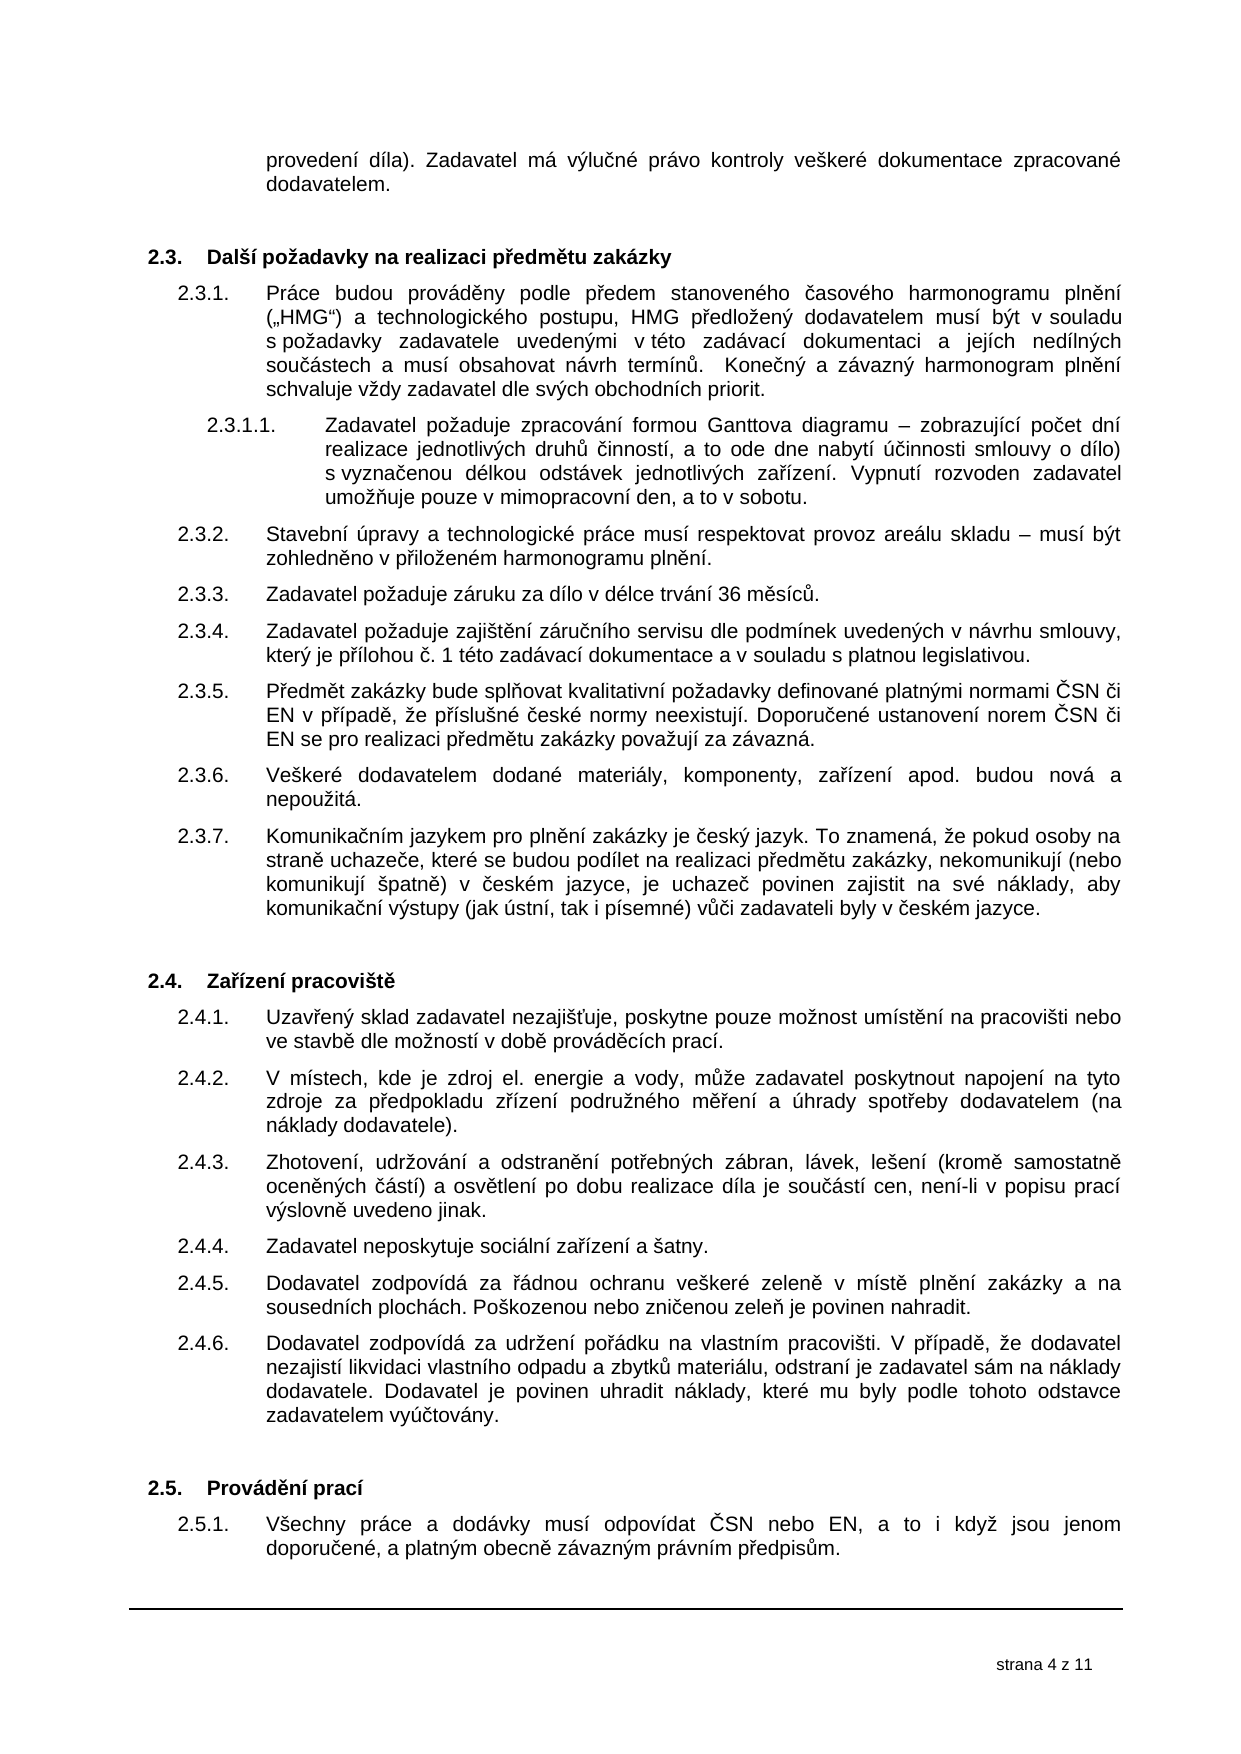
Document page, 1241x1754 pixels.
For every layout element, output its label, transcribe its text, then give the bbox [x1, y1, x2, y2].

text Předmět zakázky bude splňovat kvalitativní požadavky definované platnými normami ČSN či EN v případě, že příslušné české normy neexistují. Doporučené ustanovení norem ČSN či EN se pro realizaci předmětu zakázky považují za závazná. [177, 679, 1122, 751]
text Dodavatel zodpovídá za řádnou ochranu veškeré zeleně v místě plnění zakázky a na sousedních plochách. Poškozenou nebo zničenou zeleň je povinen nahradit. [177, 1271, 1122, 1318]
text Komunikačním jazykem pro plnění zakázky je český jazyk. To znamená, že pokud osoby na straně uchazeče, které se budou podílet na realizaci předmětu zakázky, nekomunikují (nebo komunikují špatně) v českém jazyce, je uchazeč povinen zajistit na své náklady, aby komunikační výstupy (jak ústní, tak i písemné) vůči zadavateli byly v českém jazyce. [177, 824, 1122, 919]
text Dodavatel zodpovídá za udržení pořádku na vlastním pracovišti. V případě, že dodavatel nezajistí likvidaci vlastního odpadu a zbytků materiálu, odstraní je zadavatel sám na náklady dodavatele. Dodavatel je povinen uhradit náklady, které mu byly podle tohoto odstavce zadavatelem vyúčtovány. [177, 1331, 1122, 1427]
text Zhotovení, udržování a odstranění potřebných zábran, lávek, lešení (kromě samostatně oceněných částí) a osvětlení po dobu realizace díla je součástí cen, není-li v popisu prací výslovně uvedeno jinak. [177, 1150, 1122, 1222]
text Zadavatel požaduje záruku za dílo v délce trvání 36 měsíců. [177, 582, 1122, 606]
text Další požadavky na realizaci předmětu zakázky [148, 244, 1122, 268]
text V místech, kde je zdroj el. energie a vody, může zadavatel poskytnout napojení na tyto zdroje za předpokladu zřízení podružného měření a úhrady spotřeby dodavatelem (na náklady dodavatele). [177, 1065, 1122, 1137]
text Zařízení pracoviště [148, 968, 1122, 992]
text Provádění prací [148, 1476, 1122, 1500]
text Stavební úpravy a technologické práce musí respektovat provoz areálu skladu – musí být zohledněno v přiloženém harmonogramu plnění. [177, 522, 1122, 569]
text Všechny práce a dodávky musí odpovídat ČSN nebo EN, a to i když jsou jenom doporučené, a platným obecně závazným právním předpisům. [177, 1512, 1122, 1560]
text Veškeré dodavatelem dodané materiály, komponenty, zařízení apod. budou nová a nepoužitá. [177, 763, 1122, 811]
text Práce budou prováděny podle předem stanoveného časového harmonogramu plnění („HMG“) a technologického postupu, HMG předložený dodavatelem musí být v souladu s požadavky zadavatele uvedenými v této zadávací dokumentaci a jejích nedílných součástech a musí obsahovat návrh termínů. Konečný a závazný harmonogram plnění schvaluje vždy zadavatel dle svých obchodních priorit. [177, 281, 1122, 401]
text Zadavatel požaduje zajištění záručního servisu dle podmínek uvedených v návrhu smlouvy, který je přílohou č. 1 této zadávací dokumentace a v souladu s platnou legislativou. [177, 618, 1122, 666]
text Zadavatel požaduje zpracování formou Ganttova diagramu – zobrazující počet dní realizace jednotlivých druhů činností, a to ode dne nabytí účinnosti smlouvy o dílo) s vyznačenou délkou odstávek jednotlivých zařízení. Vypnutí rozvoden zadavatel umožňuje pouze v mimopracovní den, a to v sobotu. [207, 413, 1122, 509]
text Zadavatel neposkytuje sociální zařízení a šatny. [177, 1234, 1122, 1258]
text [177, 148, 1122, 196]
text Uzavřený sklad zadavatel nezajišťuje, poskytne pouze možnost umístění na pracovišti nebo ve stavbě dle možností v době prováděcích prací. [177, 1005, 1122, 1053]
